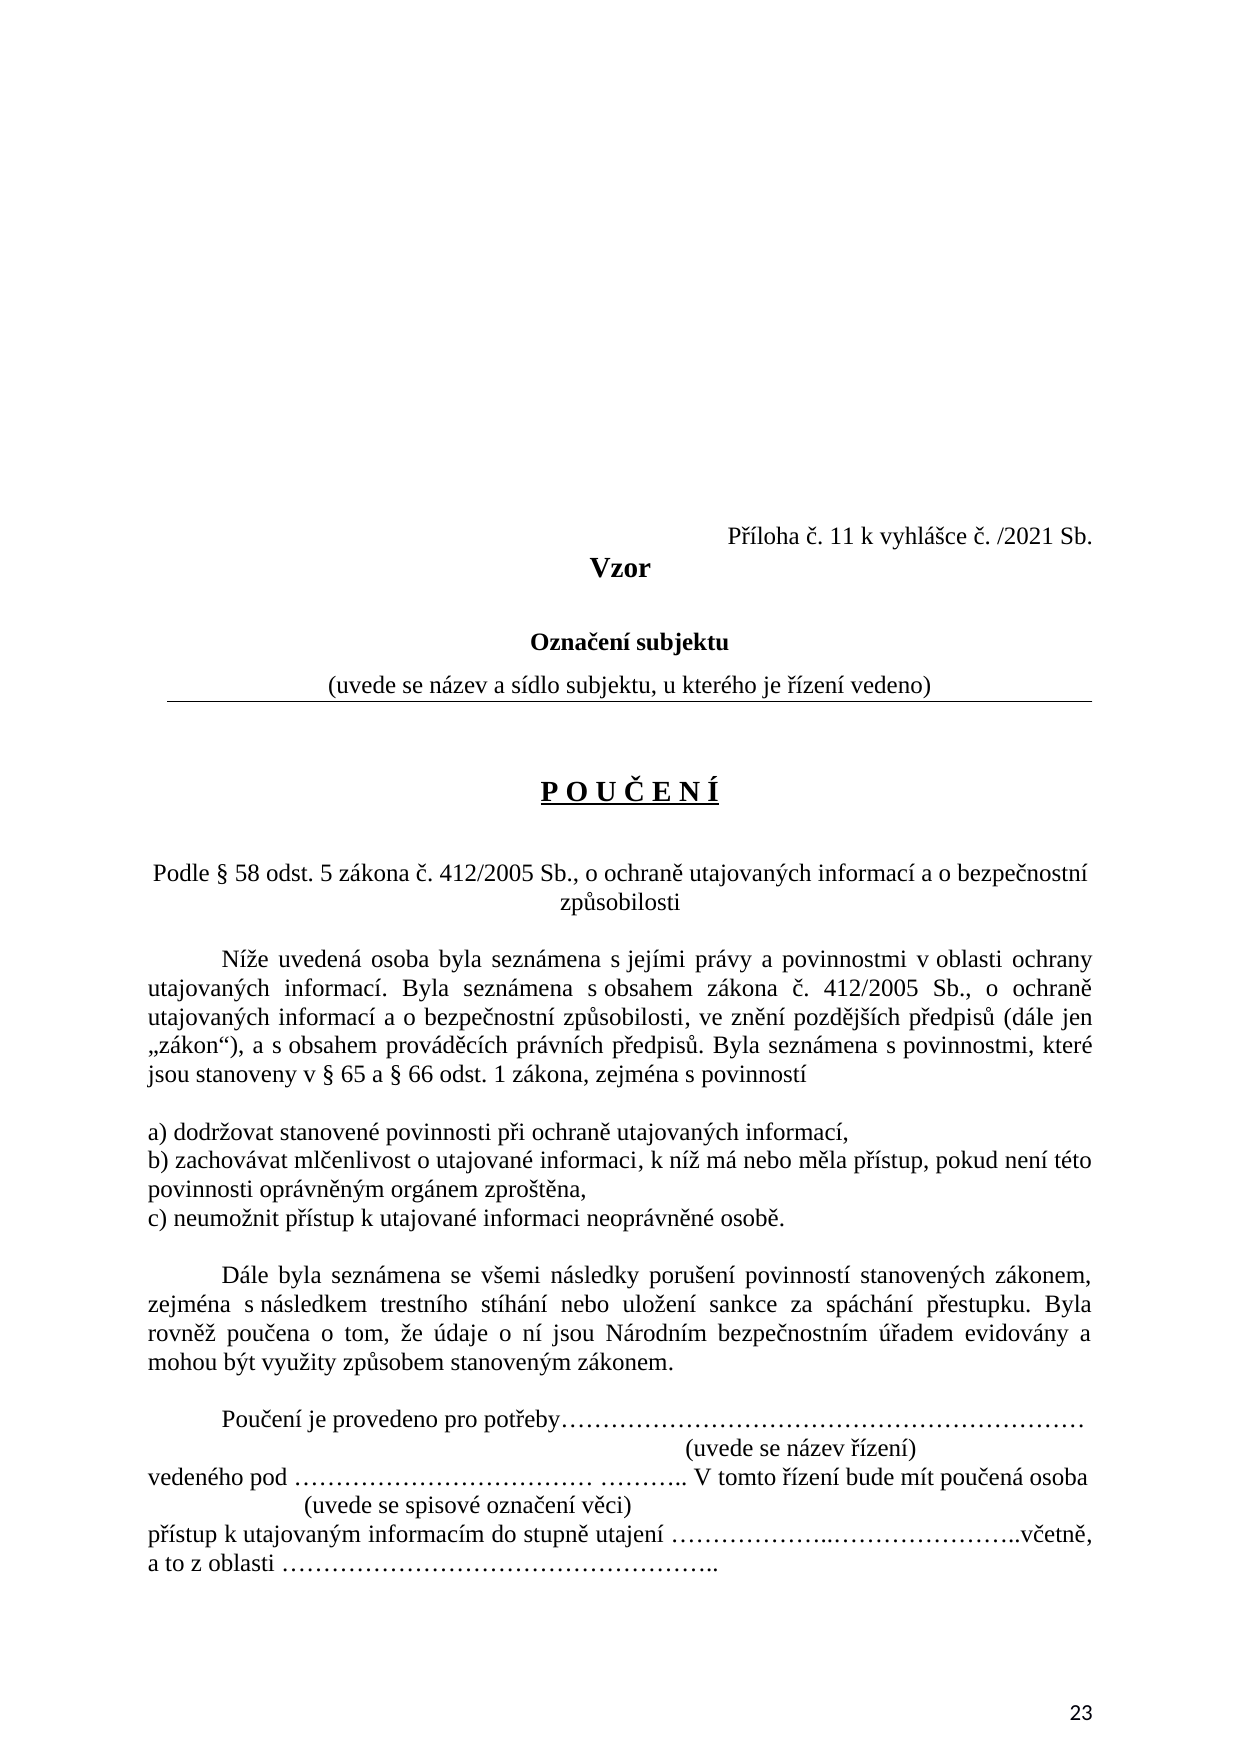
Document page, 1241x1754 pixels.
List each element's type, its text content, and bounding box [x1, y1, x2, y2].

text vedeného pod ……………………………… ……….. V tomto řízení bude mít poučená osoba [148, 1462, 1092, 1491]
text Podle § 58 odst. 5 zákona č. 412/2005 Sb., o ochraně utajovaných informací a o bezpečnostní způsobilosti [148, 858, 1092, 916]
text Označení subjektu [167, 627, 1092, 656]
text b) zachovávat mlčenlivost o utajované informaci, k níž má nebo měla přístup, pokud není této povinnosti oprávněným orgánem zproštěna, [148, 1146, 1092, 1203]
text Příloha č. 11 k vyhlášce č. /2021 Sb. [148, 521, 1092, 550]
text Níže uvedená osoba byla seznámena s jejími právy a povinnostmi v oblasti ochrany utajovaných informací. Byla seznámena s obsahem zákona č. 412/2005 Sb., o ochraně utajovaných informací a o bezpečnostní způsobilosti, ve znění pozdějších předpisů (dále jen „zákon“), a s obsahem prováděcích právních předpisů. Byla seznámena s povinnostmi, které jsou stanoveny v § 65 a § 66 odst. 1 zákona, zejména s povinností [148, 944, 1092, 1088]
text a) dodržovat stanovené povinnosti při ochraně utajovaných informací, [148, 1117, 1092, 1146]
text (uvede se název řízení) [148, 1433, 1092, 1462]
text Vzor [148, 550, 1092, 584]
text Dále byla seznámena se všemi následky porušení povinností stanovených zákonem, zejména s následkem trestního stíhání nebo uložení sankce za spáchání přestupku. Byla rovněž poučena o tom, že údaje o ní jsou Národním bezpečnostním úřadem evidovány a mohou být využity způsobem stanoveným zákonem. [148, 1261, 1092, 1376]
text (uvede se spisové označení věci) [148, 1491, 1092, 1519]
text (uvede se název a sídlo subjektu, u kterého je řízení vedeno) [167, 670, 1092, 701]
text P O U Č E N Í [167, 774, 1092, 808]
text Poučení je provedeno pro potřeby……………………………………………………… [148, 1404, 1092, 1433]
text c) neumožnit přístup k utajované informaci neoprávněné osobě. [148, 1203, 1092, 1232]
text přístup k utajovaným informacím do stupně utajení ………………..…………………..včetně, a to z oblasti …………………………………………….. [148, 1519, 1092, 1577]
